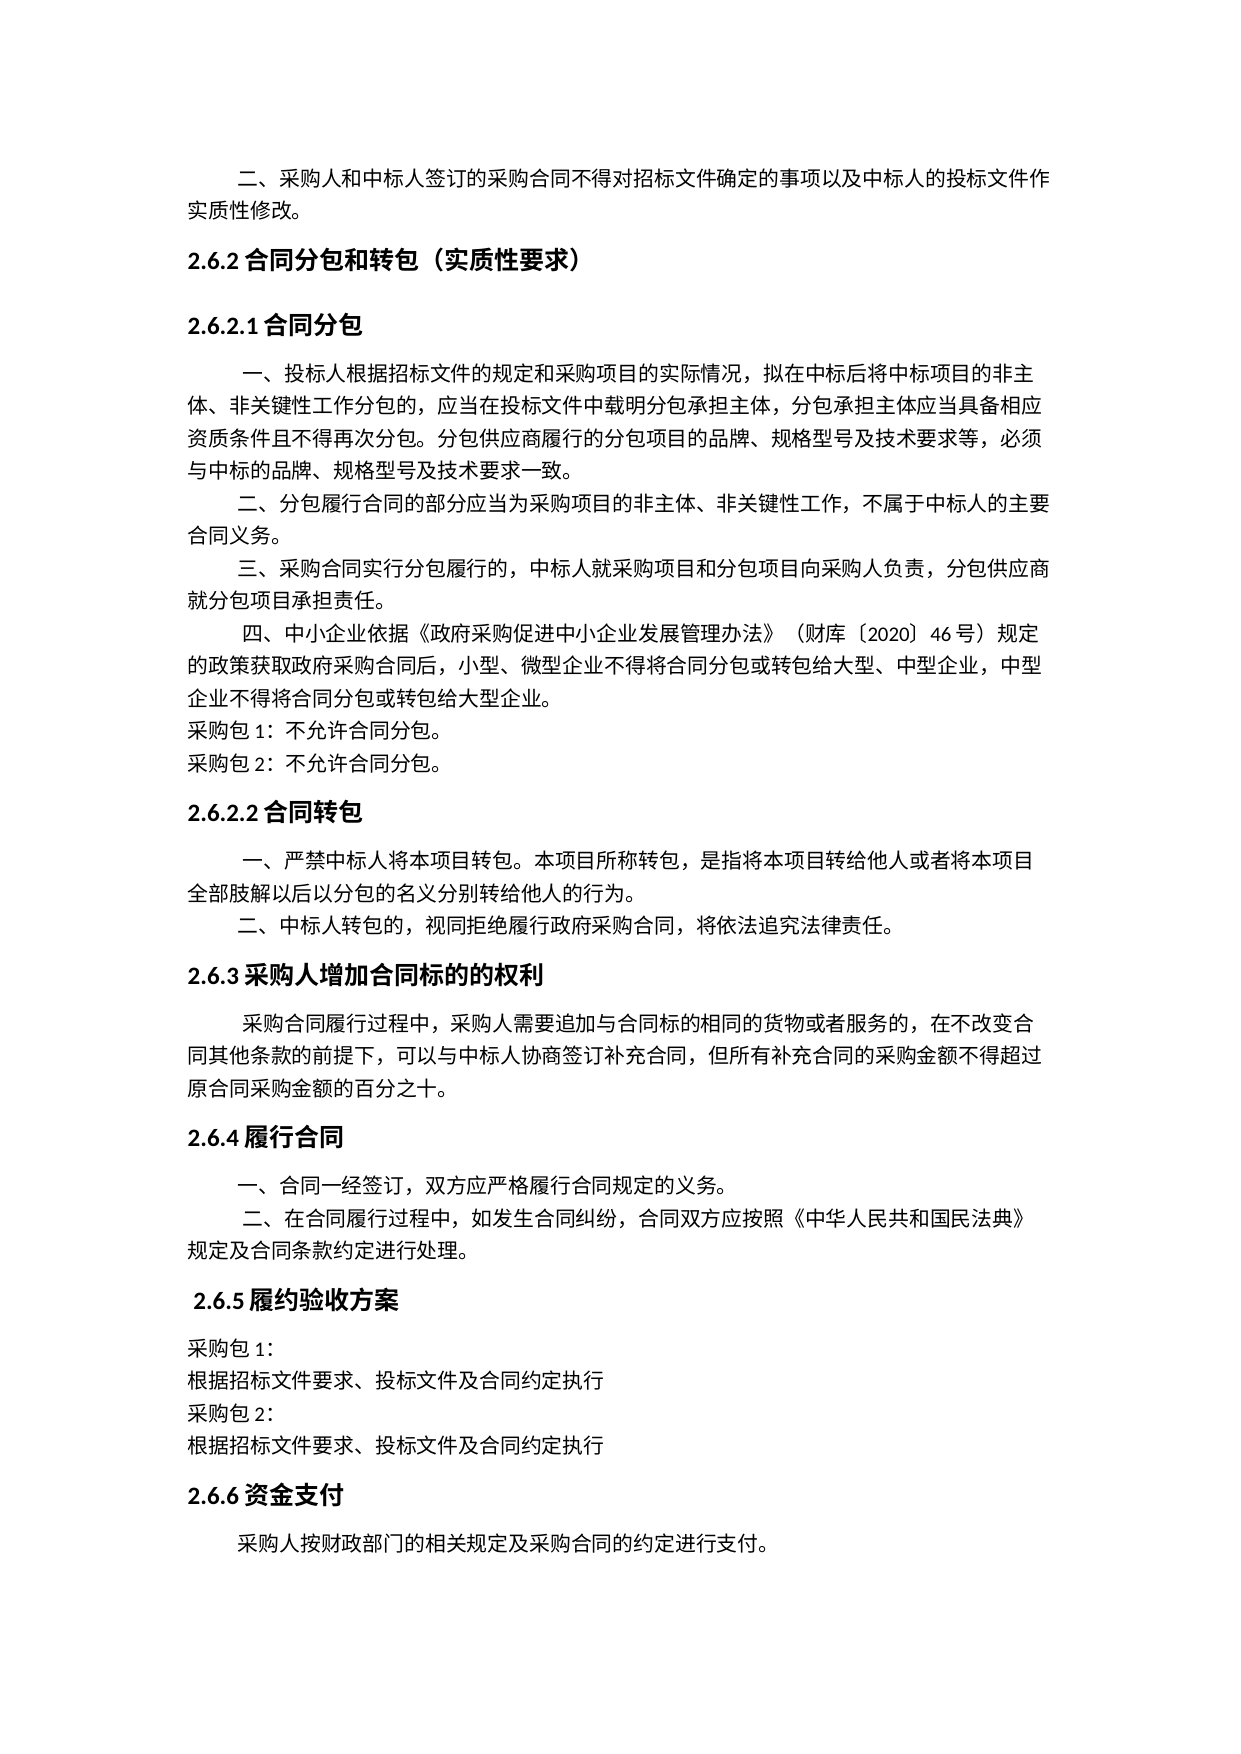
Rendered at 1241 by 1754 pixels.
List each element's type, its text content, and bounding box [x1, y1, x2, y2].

text 二、在合同履行过程中，如发生合同纠纷，合同双方应按照《中华人民共和国民法典》规定及合同条款约定进行处理。 [187, 1202, 1053, 1267]
text 2.6.2.1合同分包 [187, 292, 1053, 357]
text 一、严禁中标人将本项目转包。本项目所称转包，是指将本项目转给他人或者将本项目全部肢解以后以分包的名义分别转给他人的行为。 [187, 844, 1053, 909]
text 一、投标人根据招标文件的规定和采购项目的实际情况，拟在中标后将中标项目的非主体、非关键性工作分包的，应当在投标文件中载明分包承担主体，分包承担主体应当具备相应资质条件且不得再次分包。分包供应商履行的分包项目的品牌、规格型号及技术要求等，必须与中标的品牌、规格型号及技术要求一致。 [187, 357, 1053, 487]
text 四、中小企业依据《政府采购促进中小企业发展管理办法》（财库〔2020〕46号）规定的政策获取政府采购合同后，小型、微型企业不得将合同分包或转包给大型、中型企业，中型企业不得将合同分包或转包给大型企业。 [187, 617, 1053, 714]
text 采购包2：不允许合同分包。 [187, 747, 1053, 779]
text 采购包2： [187, 1397, 1053, 1429]
text 二、采购人和中标人签订的采购合同不得对招标文件确定的事项以及中标人的投标文件作实质性修改。 [187, 162, 1053, 227]
text 2.6.5履约验收方案 [187, 1267, 1053, 1332]
text 根据招标文件要求、投标文件及合同约定执行 [187, 1429, 1053, 1462]
text 二、分包履行合同的部分应当为采购项目的非主体、非关键性工作，不属于中标人的主要合同义务。 [187, 487, 1053, 552]
text 2.6.2.2合同转包 [187, 779, 1053, 844]
text 二、中标人转包的，视同拒绝履行政府采购合同，将依法追究法律责任。 [187, 909, 1053, 942]
text 采购包1：不允许合同分包。 [187, 714, 1053, 747]
text 一、合同一经签订，双方应严格履行合同规定的义务。 [187, 1169, 1053, 1202]
text 采购人按财政部门的相关规定及采购合同的约定进行支付。 [187, 1527, 1053, 1559]
text 采购包1： [187, 1332, 1053, 1364]
text 采购合同履行过程中，采购人需要追加与合同标的相同的货物或者服务的，在不改变合同其他条款的前提下，可以与中标人协商签订补充合同，但所有补充合同的采购金额不得超过原合同采购金额的百分之十。 [187, 1007, 1053, 1104]
text 三、采购合同实行分包履行的，中标人就采购项目和分包项目向采购人负责，分包供应商就分包项目承担责任。 [187, 552, 1053, 617]
text 2.6.6资金支付 [187, 1462, 1053, 1527]
text 根据招标文件要求、投标文件及合同约定执行 [187, 1364, 1053, 1397]
text 2.6.4履行合同 [187, 1104, 1053, 1169]
text 2.6.3采购人增加合同标的的权利 [187, 942, 1053, 1007]
text 2.6.2合同分包和转包（实质性要求） [187, 227, 1053, 292]
